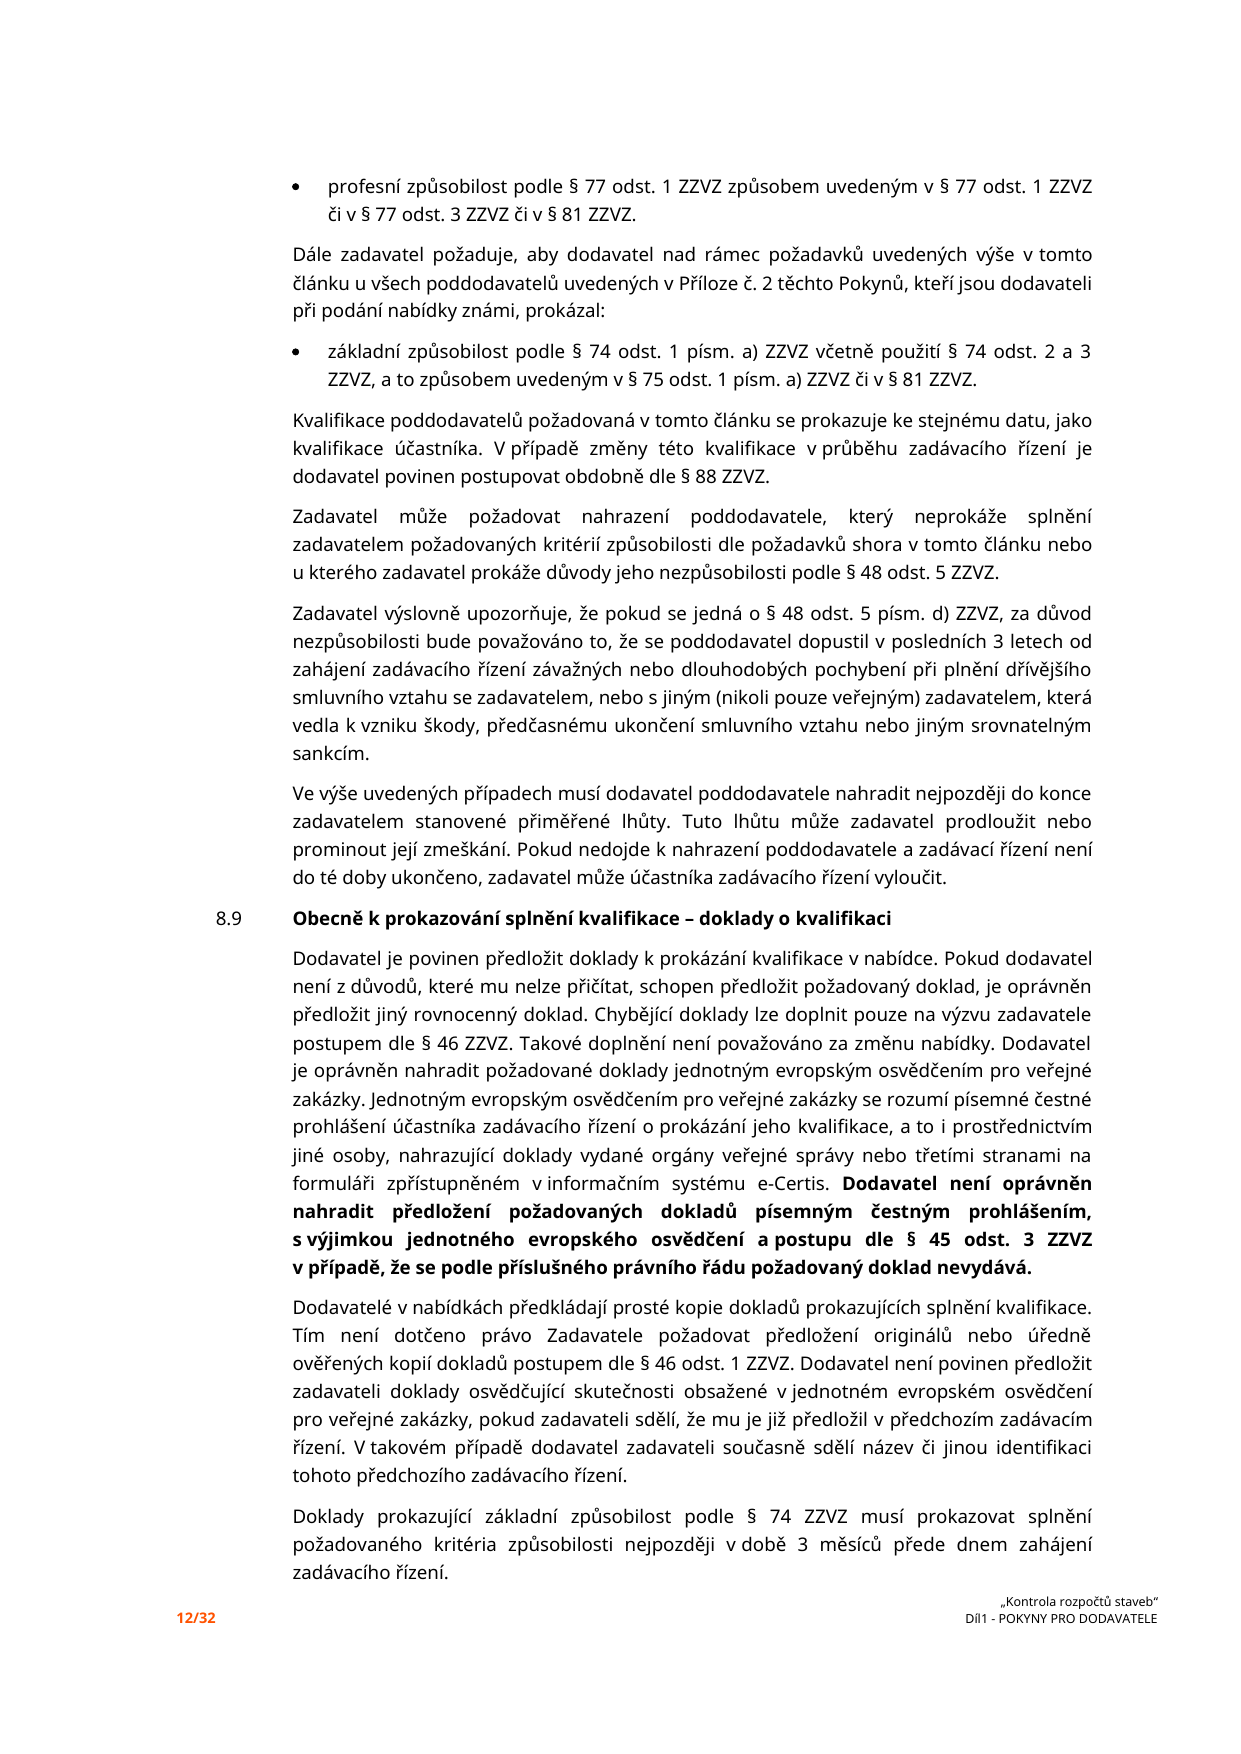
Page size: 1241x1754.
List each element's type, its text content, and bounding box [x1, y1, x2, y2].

text Doklady prokazující základní způsobilost podle § 74 ZZVZ musí prokazovat splnění požadovaného kritéria způsobilosti nejpozději v době 3 měsíců přede dnem zahájení zadávacího řízení. [292, 1503, 1093, 1585]
list Ve výše uvedených případech musí dodavatel poddodavatele nahradit nejpozději do konce zadavatelem stanovené přiměřené lhůty. Tuto lhůtu může zadavatel prodloužit nebo prominout její zmeškání. Pokud nedojde k nahrazení poddodavatele a zadávací řízení není do té doby ukončeno, zadavatel může účastníka zadávacího řízení vyloučit. [292, 781, 1093, 890]
list Kvalifikace poddodavatelů požadovaná v tomto článku se prokazuje ke stejnému datu, jako kvalifikace účastníka. V případě změny této kvalifikace v průběhu zadávacího řízení je dodavatel povinen postupovat obdobně dle § 88 ZZVZ. [292, 407, 1093, 488]
text Zadavatel může požadovat nahrazení poddodavatele, který neprokáže splnění zadavatelem požadovaných kritérií způsobilosti dle požadavků shora v tomto článku nebo u kterého zadavatel prokáže důvody jeho nezpůsobilosti podle § 48 odst. 5 ZZVZ. [292, 503, 1093, 585]
text profesní způsobilost podle § 77 odst. 1 ZZVZ způsobem uvedeným v § 77 odst. 1 ZZVZ či v § 77 odst. 3 ZZVZ či v § 81 ZZVZ. [292, 173, 1093, 227]
text Dále zadavatel požaduje, aby dodavatel nad rámec požadavků uvedených výše v tomto článku u všech poddodavatelů uvedených v Příloze č. 2 těchto Pokynů, kteří jsou dodavateli při podání nabídky známi, prokázal: [292, 242, 1093, 323]
text Zadavatel výslovně upozorňuje, že pokud se jedná o § 48 odst. 5 písm. d) ZZVZ, za důvod nezpůsobilosti bude považováno to, že se poddodavatel dopustil v posledních 3 letech od zahájení zadávacího řízení závažných nebo dlouhodobých pochybení při plnění dřívějšího smluvního vztahu se zadavatelem, nebo s jiným (nikoli pouze veřejným) zadavatelem, která vedla k vzniku škody, předčasnému ukončení smluvního vztahu nebo jiným srovnatelným sankcím. [292, 600, 1093, 766]
text Dodavatelé v nabídkách předkládají prosté kopie dokladů prokazujících splnění kvalifikace. Tím není dotčeno právo Zadavatele požadovat předložení originálů nebo úředně ověřených kopií dokladů postupem dle § 46 odst. 1 ZZVZ. Dodavatel není povinen předložit zadavateli doklady osvědčující skutečnosti obsažené v jednotném evropském osvědčení pro veřejné zakázky, pokud zadavateli sdělí, že mu je již předložil v předchozím zadávacím řízení. V takovém případě dodavatel zadavateli současně sdělí název či jinou identifikaci tohoto předchozího zadávacího řízení. [292, 1294, 1093, 1488]
text základní způsobilost podle § 74 odst. 1 písm. a) ZZVZ včetně použití § 74 odst. 2 a 3 ZZVZ, a to způsobem uvedeným v § 75 odst. 1 písm. a) ZZVZ či v § 81 ZZVZ. [292, 338, 1093, 392]
text Dodavatel je povinen předložit doklady k prokázání kvalifikace v nabídce. Pokud dodavatel není z důvodů, které mu nelze přičítat, schopen předložit požadovaný doklad, je oprávněn předložit jiný rovnocenný doklad. Chybějící doklady lze doplnit pouze na výzvu zadavatele postupem dle § 46 ZZVZ. Takové doplnění není považováno za změnu nabídky. Dodavatel je oprávněn nahradit požadované doklady jednotným evropským osvědčením pro veřejné zakázky. Jednotným evropským osvědčením pro veřejné zakázky se rozumí písemné čestné prohlášení účastníka zadávacího řízení o prokázání jeho kvalifikace, a to i prostřednictvím jiné osoby, nahrazující doklady vydané orgány veřejné správy nebo třetími stranami na formuláři zpřístupněném v informačním systému e-Certis. Dodavatel není oprávněn nahradit předložení požadovaných dokladů písemným čestným prohlášením, s výjimkou jednotného evropského osvědčení a postupu dle § 45 odst. 3 ZZVZ v případě, že se podle příslušného právního řádu požadovaný doklad nevydává. [292, 946, 1093, 1279]
text Obecně k prokazování splnění kvalifikace – doklady o kvalifikaci [216, 905, 1093, 931]
